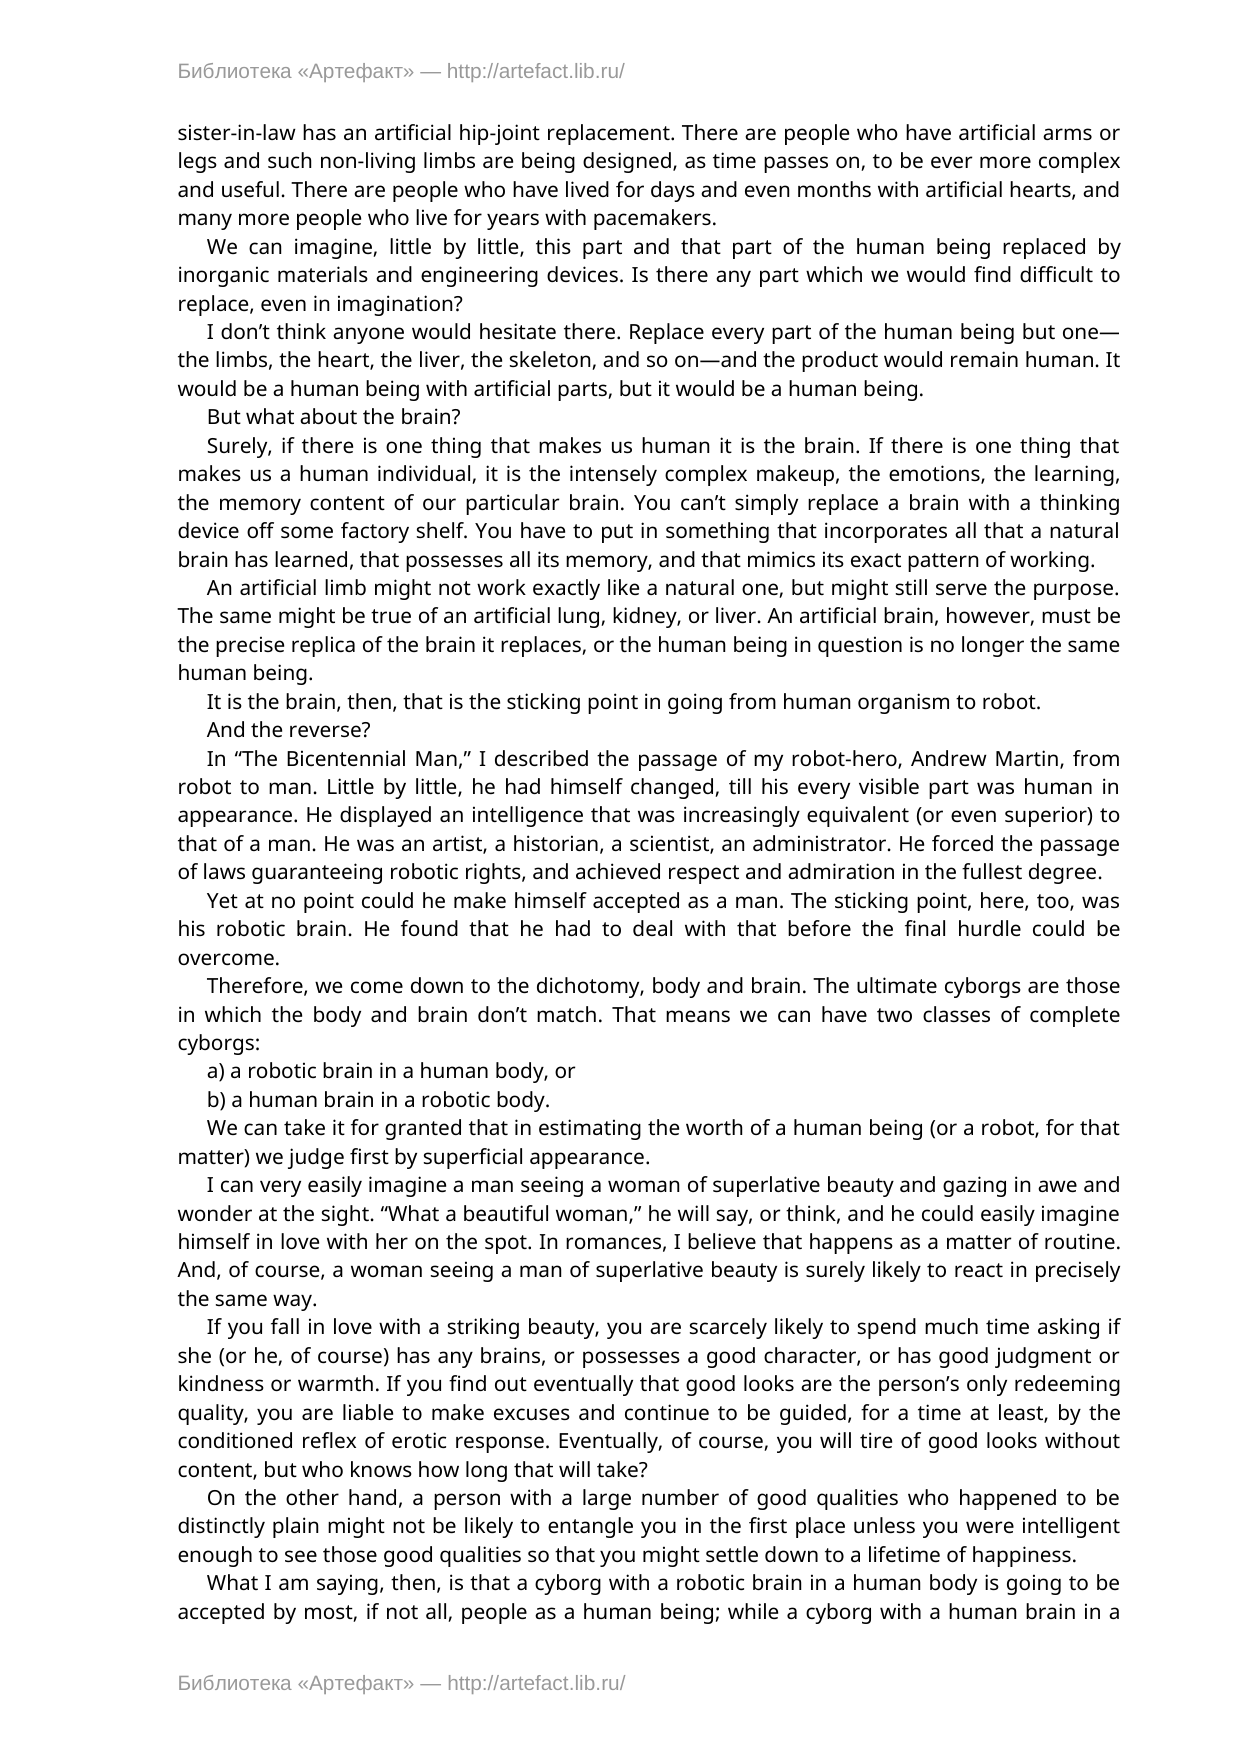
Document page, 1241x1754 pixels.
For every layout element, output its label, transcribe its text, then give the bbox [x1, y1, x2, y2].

text a) a robotic brain in a human body, or [177, 1057, 1122, 1085]
text If you fall in love with a striking beauty, you are scarcely likely to spend much time asking if she (or he, of course) has any brains, or possesses a good character, or has good judgment or kindness or warmth. If you find out eventually that good looks are the person’s only redeeming quality, you are liable to make excuses and continue to be guided, for a time at least, by the conditioned reflex of erotic response. Eventually, of course, you will tire of good looks without content, but who knows how long that will take? [177, 1312, 1122, 1483]
text Surely, if there is one thing that makes us human it is the brain. If there is one thing that makes us a human individual, it is the intensely complex makeup, the emotions, the learning, the memory content of our particular brain. You can’t simply replace a brain with a thinking device off some factory shelf. You have to put in something that incorporates all that a natural brain has learned, that possesses all its memory, and that mimics its exact pattern of working. [177, 431, 1122, 573]
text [177, 1568, 1122, 1625]
text On the other hand, a person with a large number of good qualities who happened to be distinctly plain might not be likely to entangle you in the first place unless you were intelligent enough to see those good qualities so that you might settle down to a lifetime of happiness. [177, 1483, 1122, 1568]
text But what about the brain? [177, 402, 1122, 431]
text We can imagine, little by little, this part and that part of the human being replaced by inorganic materials and engineering devices. Is there any part which we would find difficult to replace, even in imagination? [177, 232, 1122, 317]
text In “The Bicentennial Man,” I described the passage of my robot-hero, Andrew Martin, from robot to man. Little by little, he had himself changed, till his every visible part was human in appearance. He displayed an intelligence that was increasingly equivalent (or even superior) to that of a man. He was an artist, a historian, a scientist, an administrator. He forced the passage of laws guaranteeing robotic rights, and achieved respect and admiration in the fullest degree. [177, 744, 1122, 886]
text Yet at no point could he make himself accepted as a man. The sticking point, here, too, was his robotic brain. He found that he had to deal with that before the final hurdle could be overcome. [177, 886, 1122, 971]
text I can very easily imagine a man seeing a woman of superlative beauty and gazing in awe and wonder at the sight. “What a beautiful woman,” he will say, or think, and he could easily imagine himself in love with her on the spot. In romances, I believe that happens as a matter of routine. And, of course, a woman seeing a man of superlative beauty is surely likely to react in precisely the same way. [177, 1170, 1122, 1312]
text I don’t think anyone would hesitate there. Replace every part of the human being but one—the limbs, the heart, the liver, the skeleton, and so on—and the product would remain human. It would be a human being with artificial parts, but it would be a human being. [177, 317, 1122, 402]
text We can take it for granted that in estimating the worth of a human being (or a robot, for that matter) we judge first by superficial appearance. [177, 1113, 1122, 1170]
text It is the brain, then, that is the sticking point in going from human organism to robot. [177, 687, 1122, 715]
text An artificial limb might not work exactly like a natural one, but might still serve the purpose. The same might be true of an artificial lung, kidney, or liver. An artificial brain, however, must be the precise replica of the brain it replaces, or the human being in question is no longer the same human being. [177, 573, 1122, 687]
text Therefore, we come down to the dichotomy, body and brain. The ultimate cyborgs are those in which the body and brain don’t match. That means we can have two classes of complete cyborgs: [177, 971, 1122, 1057]
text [177, 118, 1122, 232]
text b) a human brain in a robotic body. [177, 1085, 1122, 1113]
text And the reverse? [177, 715, 1122, 744]
